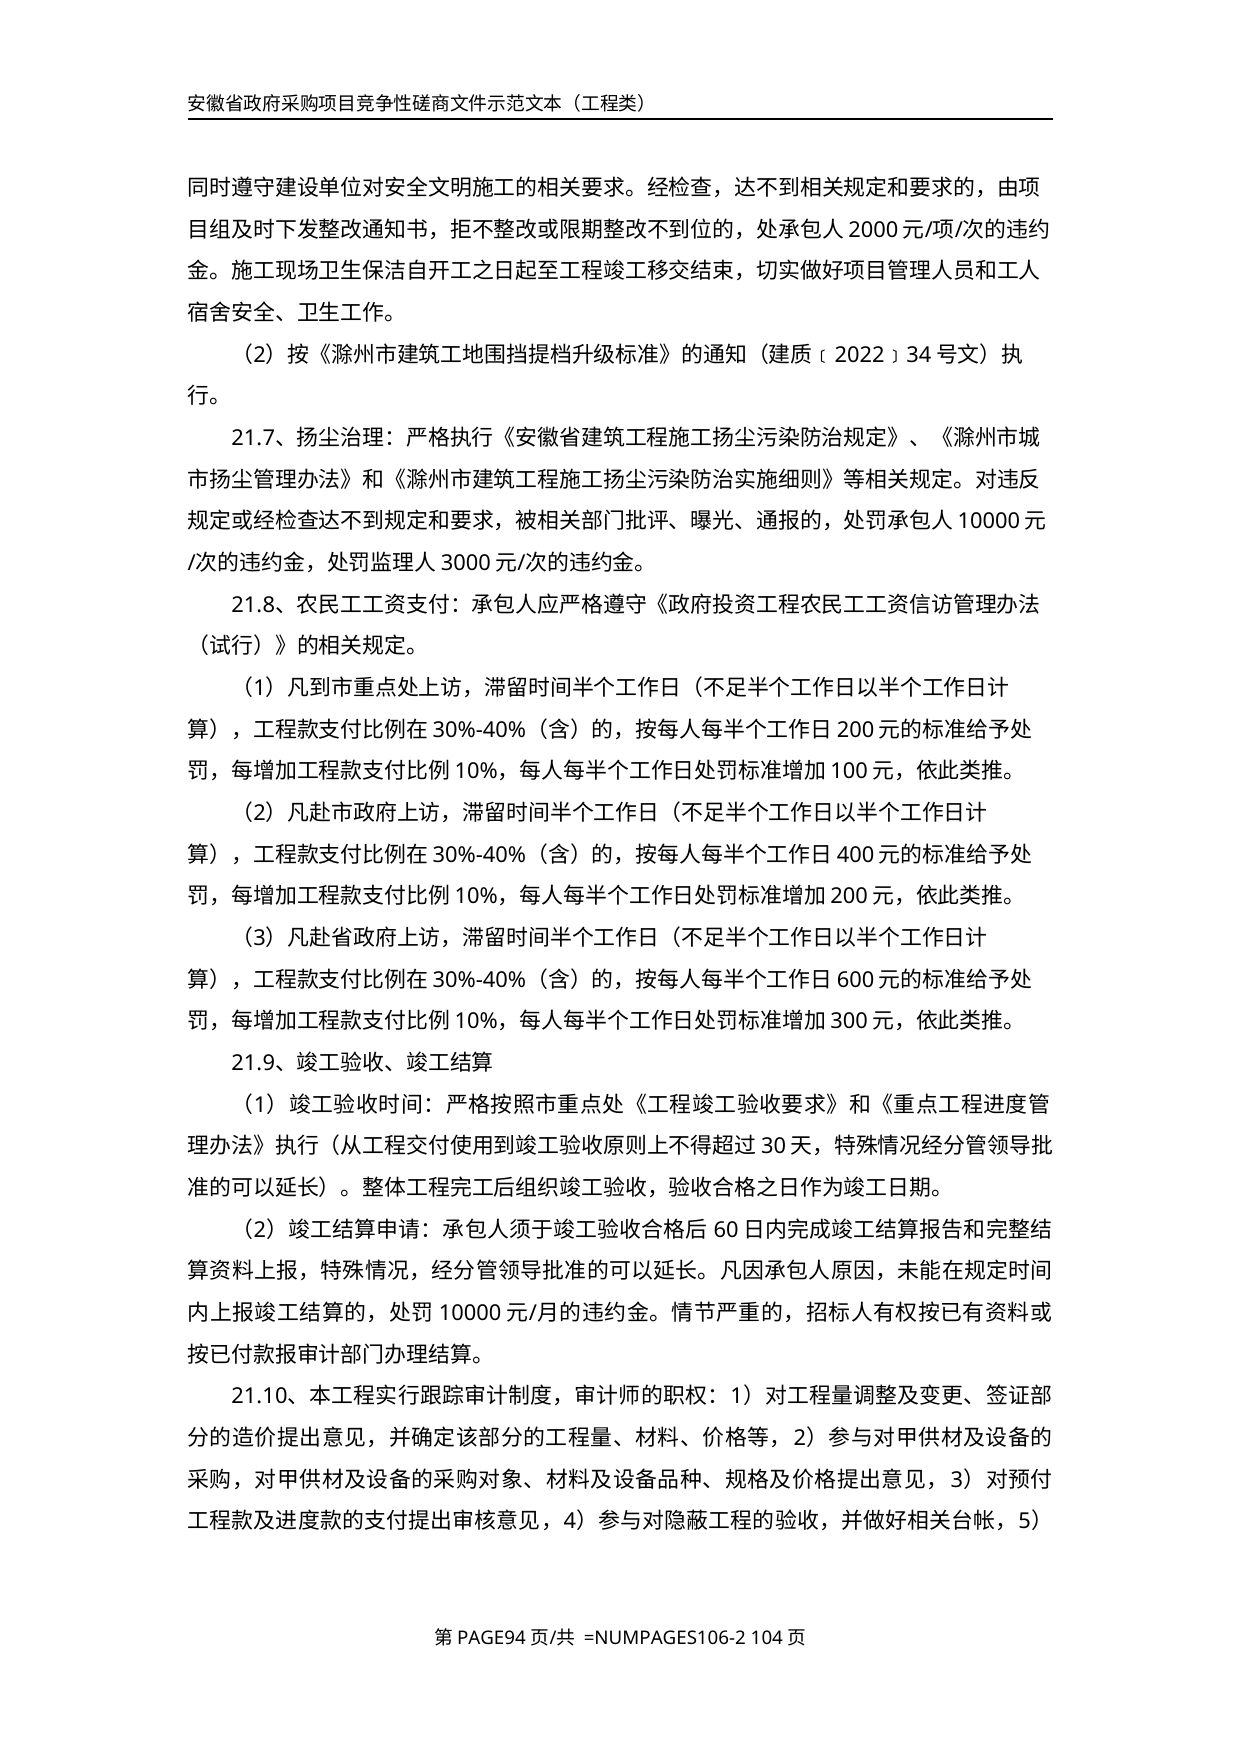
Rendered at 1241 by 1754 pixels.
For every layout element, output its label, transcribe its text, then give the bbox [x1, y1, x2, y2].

text （1）竣工验收时间：严格按照市重点处《工程竣工验收要求》和《重点工程进度管理办法》执行（从工程交付使用到竣工验收原则上不得超过30天，特殊情况经分管领导批准的可以延长）。整体工程完工后组织竣工验收，验收合格之日作为竣工日期。 [187, 1079, 1053, 1204]
text 21.7、扬尘治理：严格执行《安徽省建筑工程施工扬尘污染防治规定》、《滁州市城市扬尘管理办法》和《滁州市建筑工程施工扬尘污染防治实施细则》等相关规定。对违反规定或经检查达不到规定和要求，被相关部门批评、曝光、通报的，处罚承包人10000元/次的违约金，处罚监理人3000元/次的违约金。 [187, 412, 1053, 579]
text （3）凡赴省政府上访，滞留时间半个工作日（不足半个工作日以半个工作日计算），工程款支付比例在30%-40%（含）的，按每人每半个工作日600元的标准给予处罚，每增加工程款支付比例10%，每人每半个工作日处罚标准增加300元，依此类推。 [187, 912, 1053, 1037]
text （2）按《滁州市建筑工地围挡提档升级标准》的通知（建质﹝2022﹞34号文）执行。 [187, 329, 1053, 412]
text 21.9、竣工验收、竣工结算 [187, 1037, 1053, 1079]
text （1）凡到市重点处上访，滞留时间半个工作日（不足半个工作日以半个工作日计算），工程款支付比例在30%-40%（含）的，按每人每半个工作日200元的标准给予处罚，每增加工程款支付比例10%，每人每半个工作日处罚标准增加100元，依此类推。 [187, 662, 1053, 787]
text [187, 1370, 1053, 1537]
text （2）凡赴市政府上访，滞留时间半个工作日（不足半个工作日以半个工作日计算），工程款支付比例在30%-40%（含）的，按每人每半个工作日400元的标准给予处罚，每增加工程款支付比例10%，每人每半个工作日处罚标准增加200元，依此类推。 [187, 787, 1053, 912]
text （2）竣工结算申请：承包人须于竣工验收合格后60日内完成竣工结算报告和完整结算资料上报，特殊情况，经分管领导批准的可以延长。凡因承包人原因，未能在规定时间内上报竣工结算的，处罚10000元/月的违约金。情节严重的，招标人有权按已有资料或按已付款报审计部门办理结算。 [187, 1204, 1053, 1370]
text 21.8、农民工工资支付：承包人应严格遵守《政府投资工程农民工工资信访管理办法（试行）》的相关规定。 [187, 579, 1053, 662]
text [187, 162, 1053, 329]
